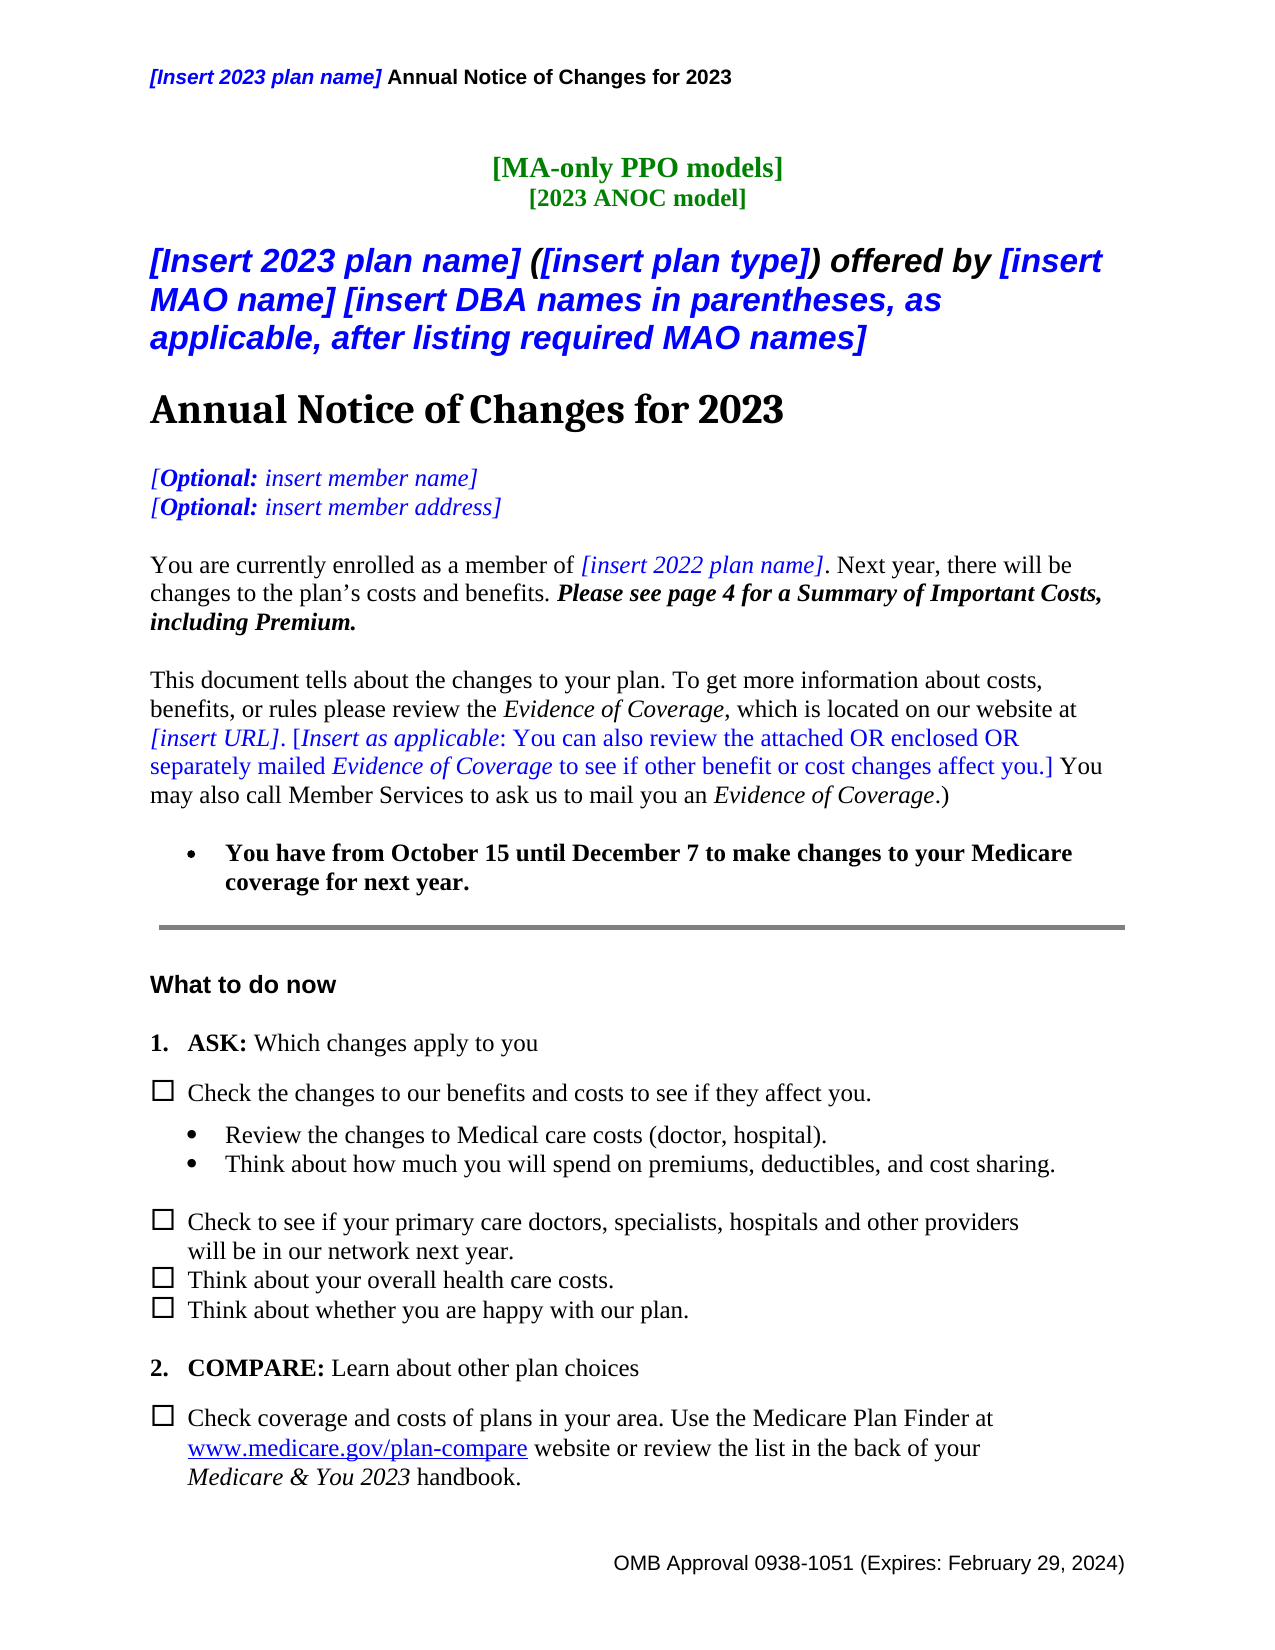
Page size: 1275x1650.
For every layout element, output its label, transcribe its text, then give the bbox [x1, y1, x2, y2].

text [Optional: insert member name] [Optional: insert member address] [150, 463, 1125, 521]
list Think about whether you are happy with our plan. [150, 1299, 1050, 1328]
list Check coverage and costs of plans in your area. Use the Medicare Plan Finder at www.medicare.gov/plan-compare website or review the list in the back of your Medicare & You 2023 handbook. [150, 1407, 1050, 1494]
subtitle Annual Notice of Changes for 2023 [150, 386, 1125, 434]
list COMPARE: Learn about other plan choices [150, 1358, 1050, 1386]
text This document tells about the changes to your plan. To get more information about costs, benefits, or rules please review the Evidence of Coverage, which is located on our website at [insert URL]. [Insert as applicable: You can also review the attached OR enclosed OR separately mailed Evidence of Coverage to see if other benefit or cost changes affect you.] You may also call Member Services to ask us to mail you an Evidence of Coverage.) [150, 665, 1125, 809]
subtitle What to do now [150, 970, 1125, 999]
text [Insert 2023 plan name] ([insert plan type]) offered by [insert MAO name] [insert DBA names in parentheses, as applicable, after listing required MAO names] [150, 241, 1125, 357]
list You have from October 15 until December 7 to make changes to your Medicare coverage for next year. [187, 838, 1125, 896]
list Check to see if your primary care doctors, specialists, hospitals and other providers will be in our network next year. [150, 1211, 1050, 1269]
text [MA-only PPO models] [2023 ANOC model] [150, 150, 1125, 212]
list Think about how much you will spend on premiums, deductibles, and cost sharing. [187, 1161, 1125, 1190]
text You are currently enrolled as a member of [insert 2022 plan name]. Next year, there will be changes to the plan’s costs and benefits. Please see page 4 for a Summary of Important Costs, including Premium. [150, 550, 1125, 636]
list Think about your overall health care costs. [150, 1269, 1050, 1299]
list ASK: Which changes apply to you [150, 1028, 1050, 1057]
list Review the changes to Medical care costs (doctor, hospital). [187, 1120, 1125, 1149]
list Check the changes to our benefits and costs to see if they affect you. [150, 1078, 1050, 1107]
